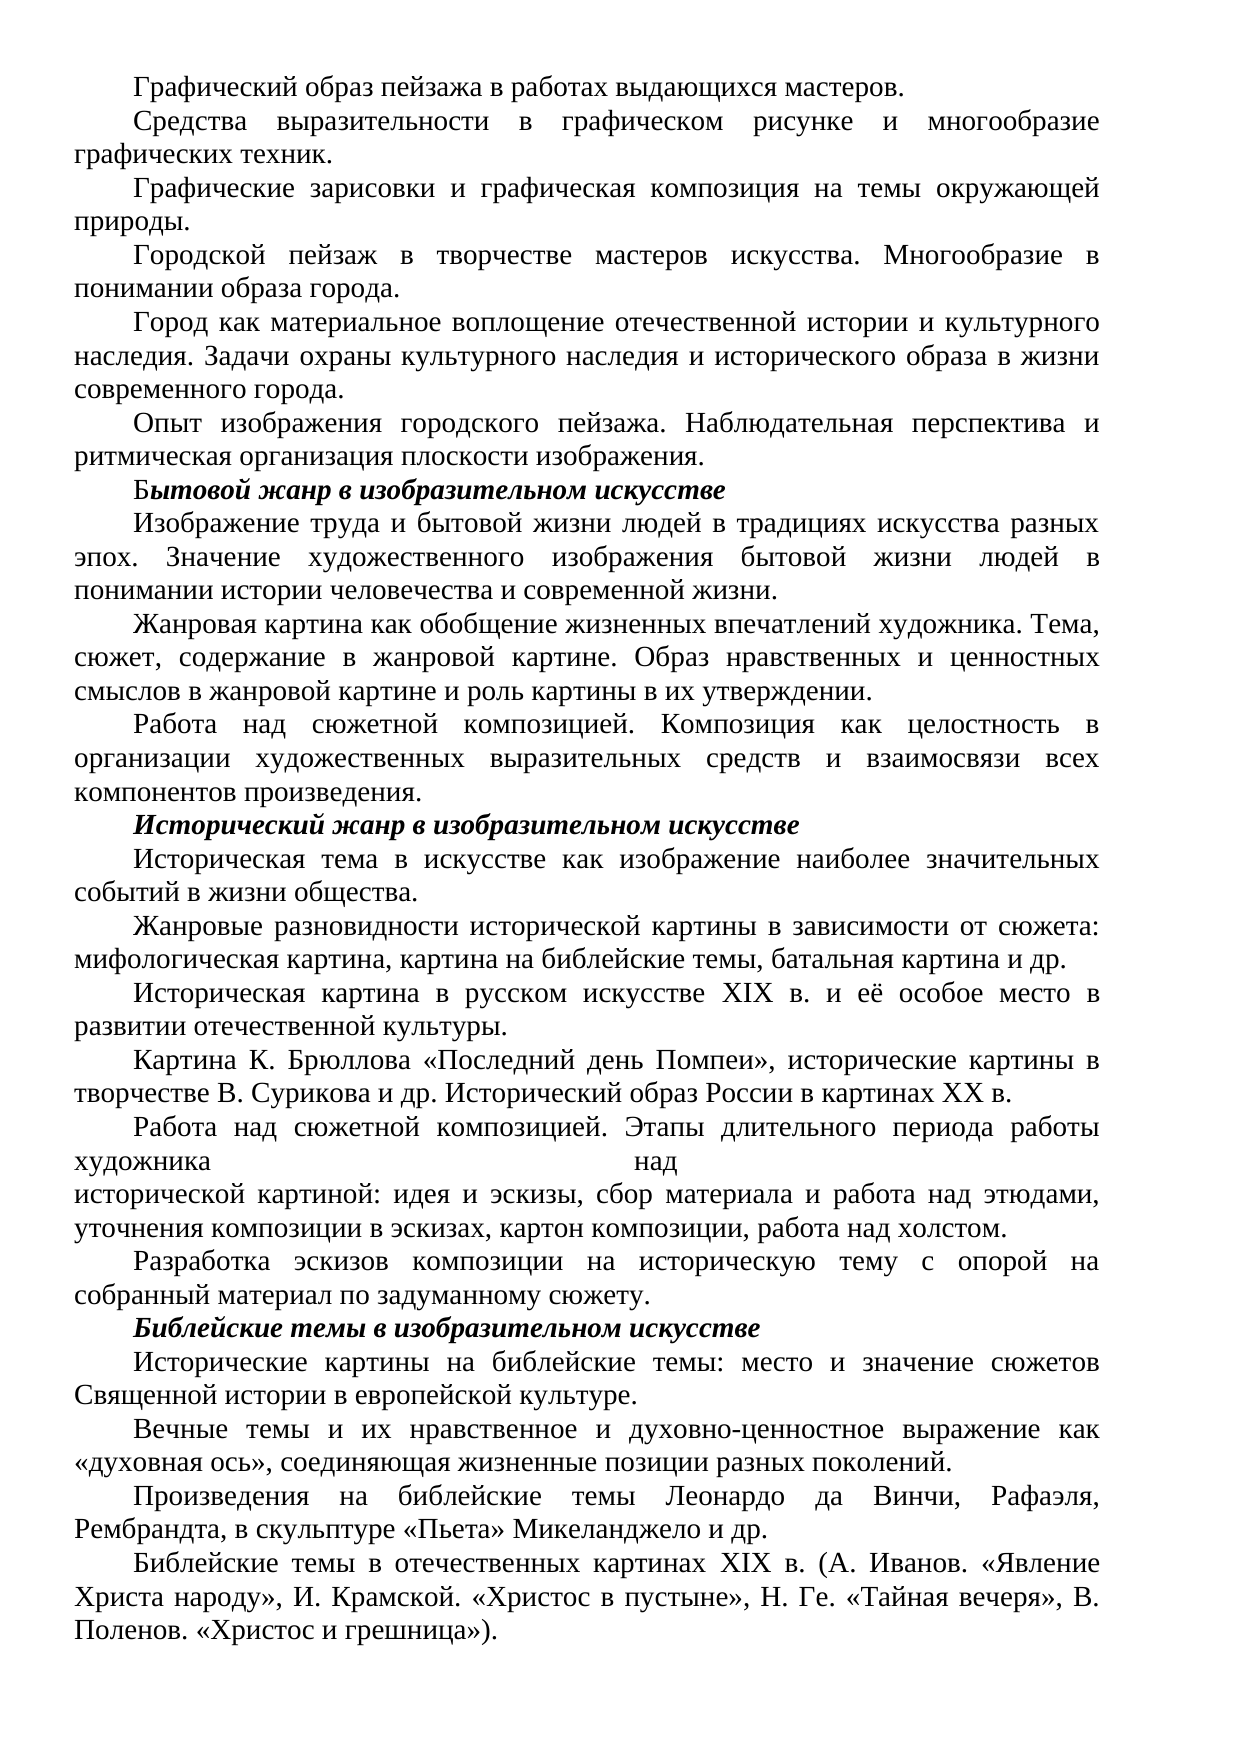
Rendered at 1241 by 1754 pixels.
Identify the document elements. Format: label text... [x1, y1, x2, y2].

text Графический образ пейзажа в работах выдающихся мастеров. [74, 69, 1101, 103]
text Городской пейзаж в творчестве мастеров искусства. Многообразие в понимании образа города. [74, 237, 1101, 304]
text Произведения на библейские темы Леонардо да Винчи, Рафаэля, Рембрандта, в скульптуре «Пьета» Микеланджело и др. [74, 1478, 1101, 1545]
text Жанровая картина как обобщение жизненных впечатлений художника. Тема, сюжет, содержание в жанровой картине. Образ нравственных и ценностных смыслов в жанровой картине и роль картины в их утверждении. [74, 606, 1101, 707]
text Вечные темы и их нравственное и духовно-ценностное выражение как «духовная ось», соединяющая жизненные позиции разных поколений. [74, 1411, 1101, 1478]
text Исторический жанр в изобразительном искусстве [74, 807, 1101, 841]
text Историческая картина в русском искусстве XIX в. и её особое место в развитии отечественной культуры. [74, 975, 1101, 1042]
text Библейские темы в изобразительном искусстве [74, 1310, 1101, 1344]
text Работа над сюжетной композицией. Композиция как целостность в организации художественных выразительных средств и взаимосвязи всех компонентов произведения. [74, 707, 1101, 807]
text Средства выразительности в графическом рисунке и многообразие графических техник. [74, 103, 1101, 170]
text Жанровые разновидности исторической картины в зависимости от сюжета: мифологическая картина, картина на библейские темы, батальная картина и др. [74, 908, 1101, 975]
text Бытовой жанр в изобразительном искусстве [74, 472, 1101, 505]
text Изображение труда и бытовой жизни людей в традициях искусства разных эпох. Значение художественного изображения бытовой жизни людей в понимании истории человечества и современной жизни. [74, 505, 1101, 606]
text Разработка эскизов композиции на историческую тему с опорой на собранный материал по задуманному сюжету. [74, 1243, 1101, 1310]
text Картина К. Брюллова «Последний день Помпеи», исторические картины в творчестве В. Сурикова и др. Исторический образ России в картинах ХХ в. [74, 1042, 1101, 1109]
text Работа над сюжетной композицией. Этапы длительного периода работы художника над исторической картиной: идея и эскизы, сбор материала и работа над этюдами, уточнения композиции в эскизах, картон композиции, работа над холстом. [74, 1109, 1101, 1243]
text Исторические картины на библейские темы: место и значение сюжетов Священной истории в европейской культуре. [74, 1344, 1101, 1411]
text Историческая тема в искусстве как изображение наиболее значительных событий в жизни общества. [74, 841, 1101, 908]
text Город как материальное воплощение отечественной истории и культурного наследия. Задачи охраны культурного наследия и исторического образа в жизни современного города. [74, 304, 1101, 405]
text Опыт изображения городского пейзажа. Наблюдательная перспектива и ритмическая организация плоскости изображения. [74, 405, 1101, 472]
text Графические зарисовки и графическая композиция на темы окружающей природы. [74, 170, 1101, 237]
text Библейские темы в отечественных картинах XIX в. (А. Иванов. «Явление Христа народу», И. Крамской. «Христос в пустыне», Н. Ге. «Тайная вечеря», В. Поленов. «Христос и грешница»). [74, 1545, 1101, 1646]
